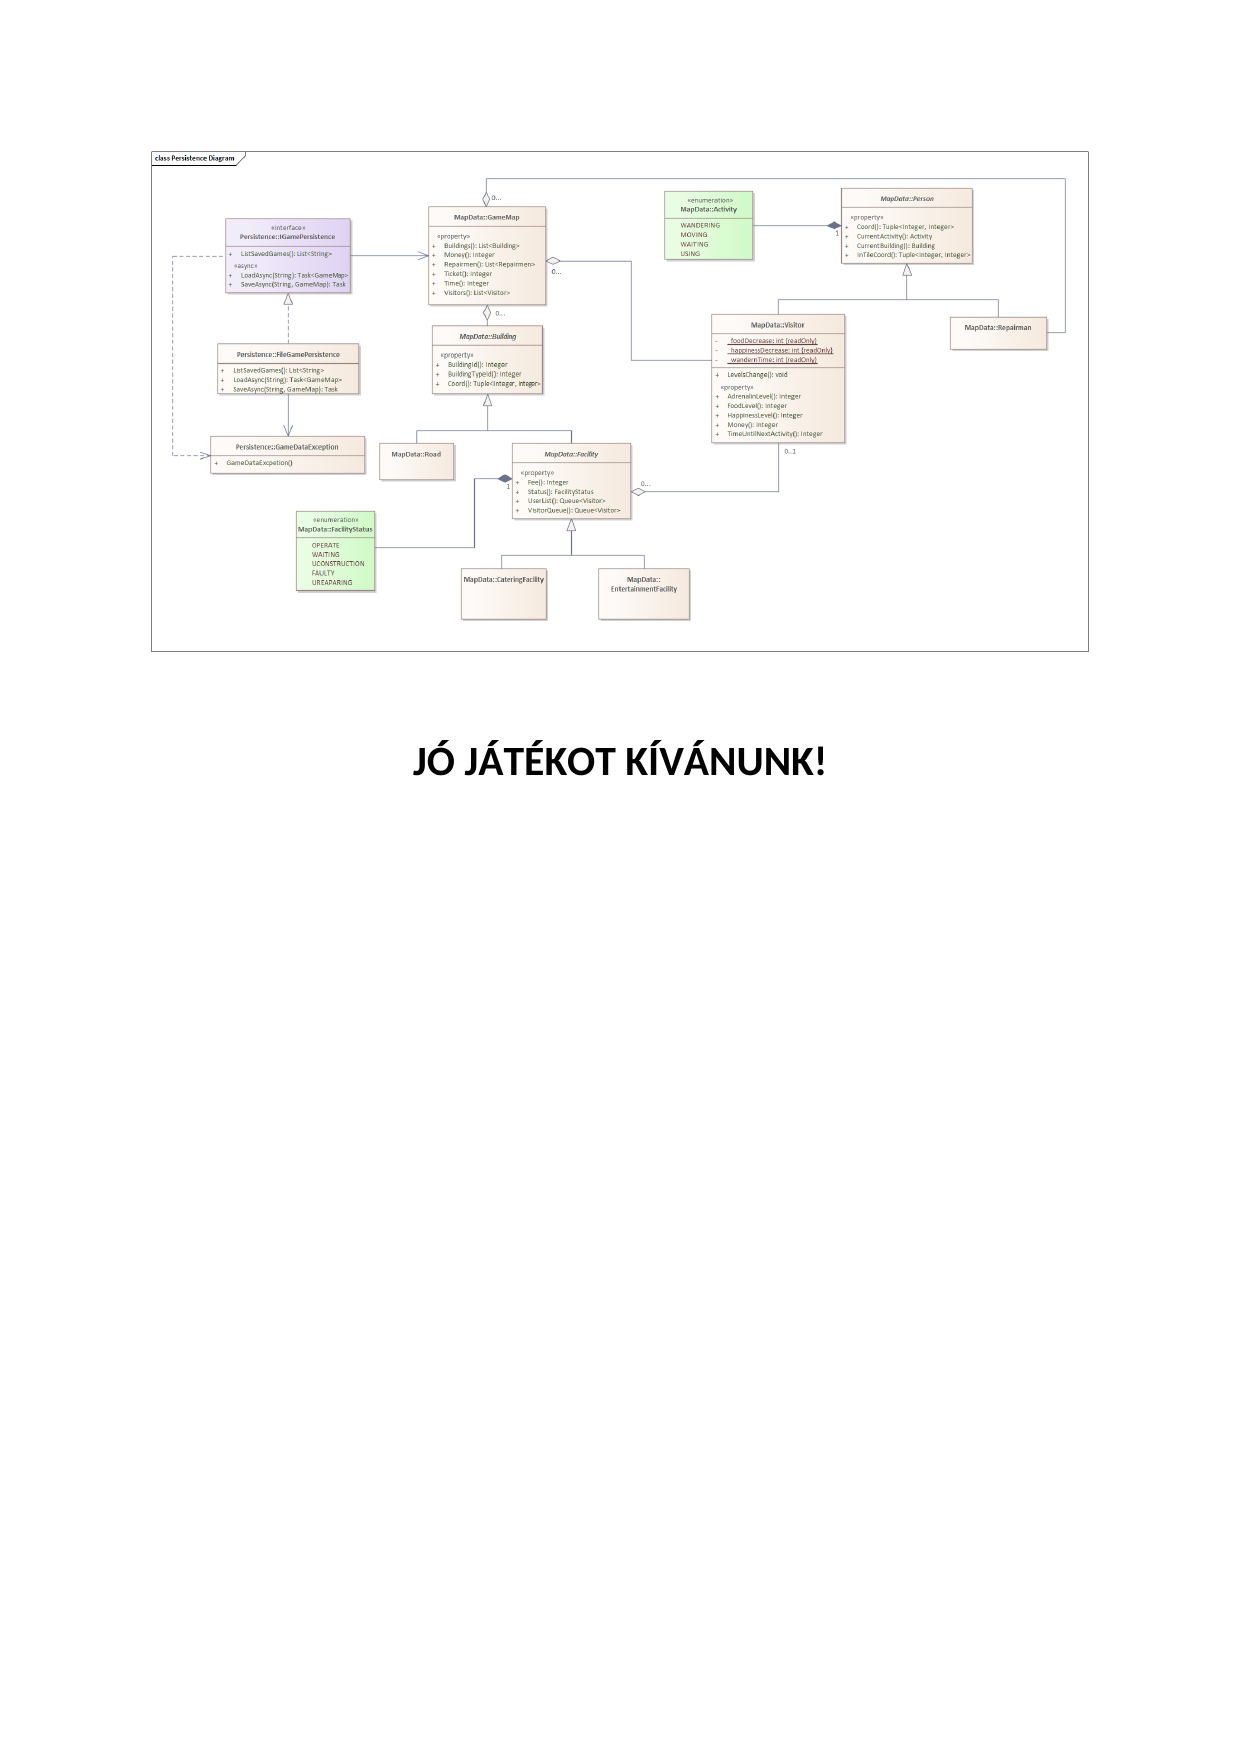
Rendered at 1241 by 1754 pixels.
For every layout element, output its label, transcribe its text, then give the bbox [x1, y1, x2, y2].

picture [147, 147, 1092, 656]
text JÓ JÁTÉKOT KÍVÁNUNK! [148, 735, 1093, 786]
